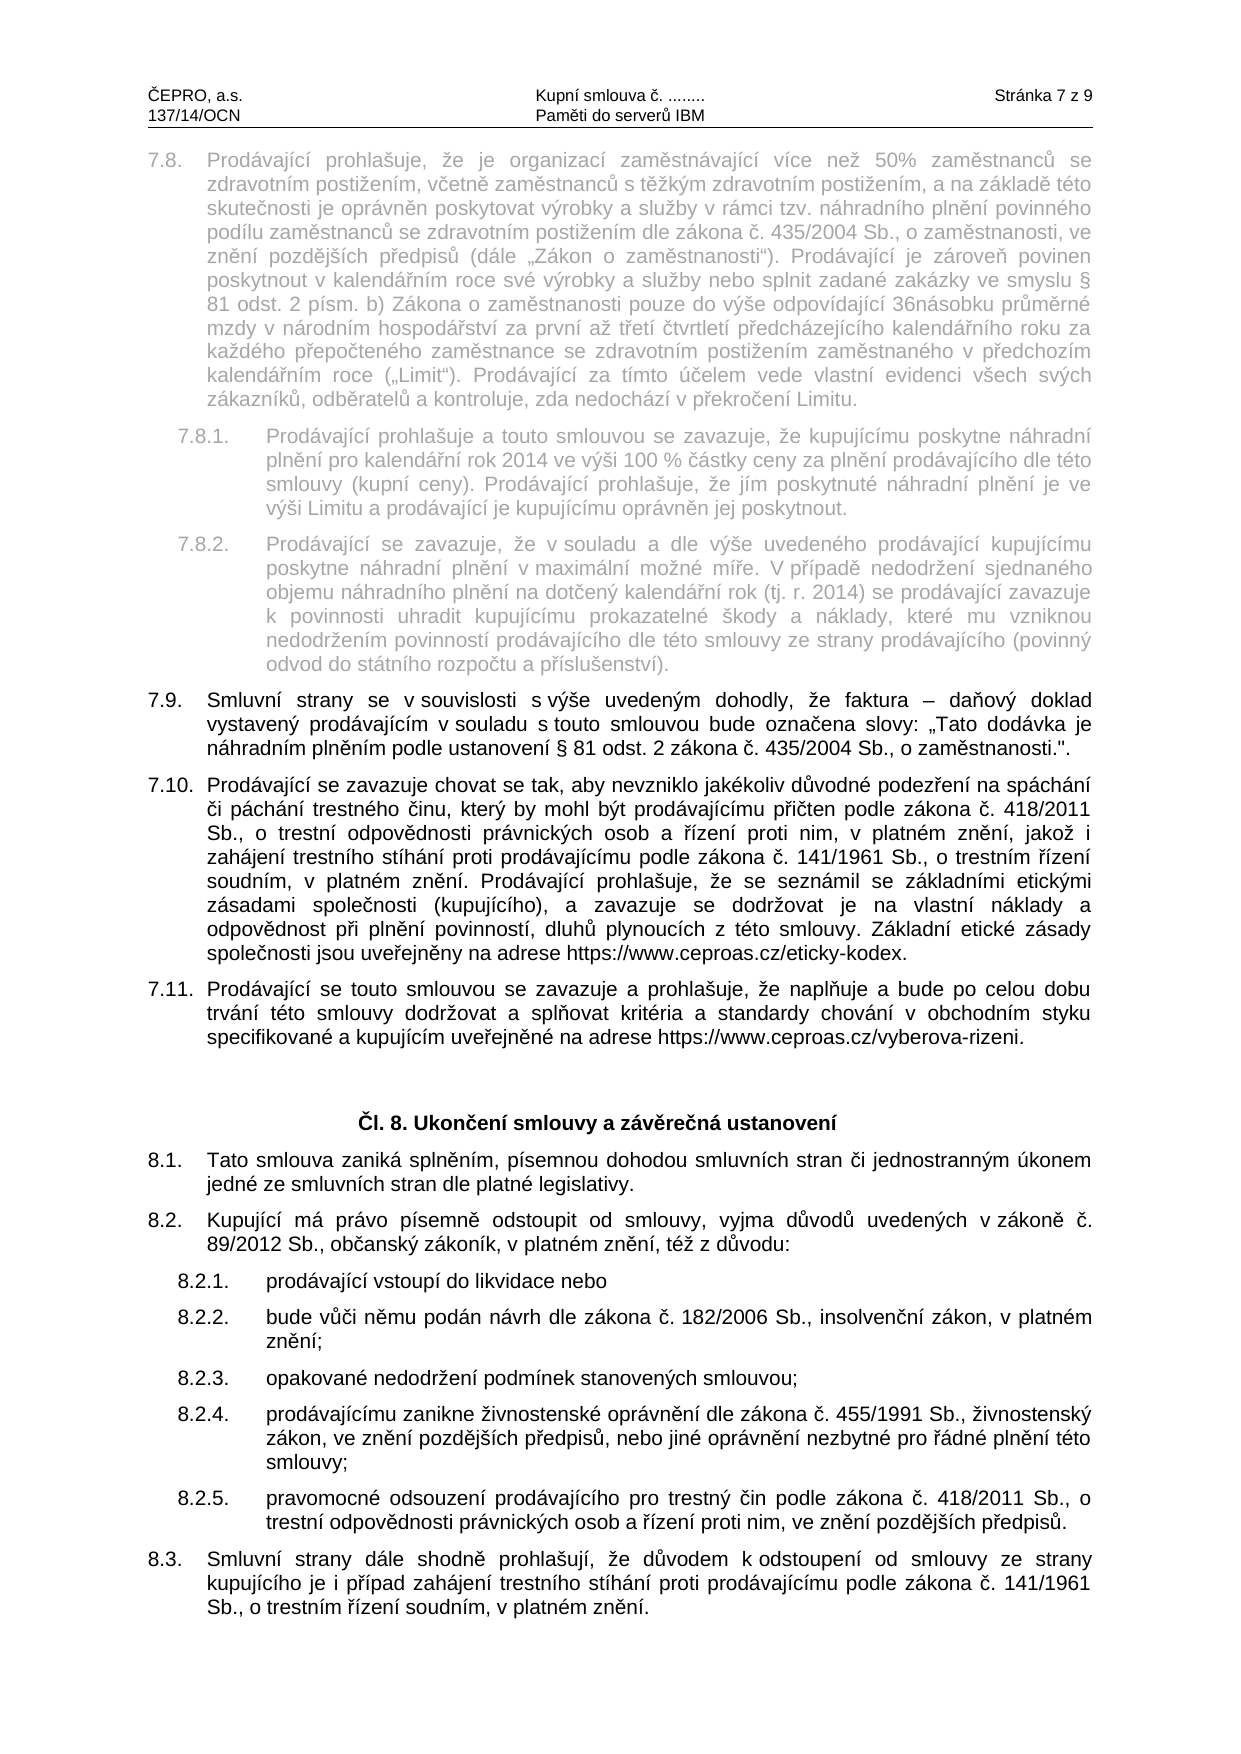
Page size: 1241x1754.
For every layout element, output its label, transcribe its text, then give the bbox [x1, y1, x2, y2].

text Smluvní strany se v souvislosti s výše uvedeným dohodly, že faktura – daňový doklad vystavený prodávajícím v souladu s touto smlouvou bude označena slovy: „Tato dodávka je náhradním plněním podle ustanovení § 81 odst. 2 zákona č. 435/2004 Sb., o zaměstnanosti.". [148, 688, 1093, 760]
text prodávajícímu zanikne živnostenské oprávnění dle zákona č. 455/1991 Sb., živnostenský zákon, ve znění pozdějších předpisů, nebo jiné oprávnění nezbytné pro řádné plnění této smlouvy; [177, 1402, 1093, 1474]
list Smluvní strany dále shodně prohlašují, že důvodem k odstoupení od smlouvy ze strany kupujícího je i případ zahájení trestního stíhání proti prodávajícímu podle zákona č. 141/1961 Sb., o trestním řízení soudním, v platném znění. [148, 1547, 1093, 1618]
text Kupující má právo písemně odstoupit od smlouvy, vyjma důvodů uvedených v zákoně č. 89/2012 Sb., občanský zákoník, v platném znění, též z důvodu: [148, 1208, 1093, 1256]
text Prodávající se touto smlouvou se zavazuje a prohlašuje, že naplňuje a bude po celou dobu trvání této smlouvy dodržovat a splňovat kritéria a standardy chování v obchodním styku specifikované a kupujícím uveřejněné na adrese https://www.ceproas.cz/vyberova-rizeni. [148, 977, 1093, 1049]
text pravomocné odsouzení prodávajícího pro trestný čin podle zákona č. 418/2011 Sb., o trestní odpovědnosti právnických osob a řízení proti nim, ve znění pozdějších předpisů. [177, 1486, 1093, 1534]
text opakované nedodržení podmínek stanovených smlouvou; [177, 1365, 1093, 1389]
text Prodávající se zavazuje, že v souladu a dle výše uvedeného prodávající kupujícímu poskytne náhradní plnění v maximální možné míře. V případě nedodržení sjednaného objemu náhradního plnění na dotčený kalendářní rok (tj. r. 2014) se prodávající zavazuje k povinnosti uhradit kupujícímu prokazatelné škody a náklady, které mu vzniknou nedodržením povinností prodávajícího dle této smlouvy ze strany prodávajícího (povinný odvod do státního rozpočtu a příslušenství). [177, 532, 1093, 676]
text Tato smlouva zaniká splněním, písemnou dohodou smluvních stran či jednostranným úkonem jedné ze smluvních stran dle platné legislativy. [148, 1148, 1093, 1196]
text Prodávající prohlašuje, že je organizací zaměstnávající více než 50% zaměstnanců se zdravotním postižením, včetně zaměstnanců s těžkým zdravotním postižením, a na základě této skutečnosti je oprávněn poskytovat výrobky a služby v rámci tzv. náhradního plnění povinného podílu zaměstnanců se zdravotním postižením dle zákona č. 435/2004 Sb., o zaměstnanosti, ve znění pozdějších předpisů (dále „Zákon o zaměstnanosti“). Prodávající je zároveň povinen poskytnout v kalendářním roce své výrobky a služby nebo splnit zadané zakázky ve smyslu § 81 odst. 2 písm. b) Zákona o zaměstnanosti pouze do výše odpovídající 36násobku průměrné mzdy v národním hospodářství za první až třetí čtvrtletí předcházejícího kalendářního roku za každého přepočteného zaměstnance se zdravotním postižením zaměstnaného v předchozím kalendářním roce („Limit“). Prodávající za tímto účelem vede vlastní evidenci všech svých zákazníků, odběratelů a kontroluje, zda nedochází v překročení Limitu. [148, 148, 1093, 411]
text Ukončení smlouvy a závěrečná ustanovení [102, 1111, 1093, 1135]
text bude vůči němu podán návrh dle zákona č. 182/2006 Sb., insolvenční zákon, v platném znění; [177, 1305, 1093, 1353]
text Prodávající prohlašuje a touto smlouvou se zavazuje, že kupujícímu poskytne náhradní plnění pro kalendářní rok 2014 ve výši 100 % částky ceny za plnění prodávajícího dle této smlouvy (kupní ceny). Prodávající prohlašuje, že jím poskytnuté náhradní plnění je ve výši Limitu a prodávající je kupujícímu oprávněn jej poskytnout. [177, 424, 1093, 519]
text Prodávající se zavazuje chovat se tak, aby nevzniklo jakékoliv důvodné podezření na spáchání či páchání trestného činu, který by mohl být prodávajícímu přičten podle zákona č. 418/2011 Sb., o trestní odpovědnosti právnických osob a řízení proti nim, v platném znění, jakož i zahájení trestního stíhání proti prodávajícímu podle zákona č. 141/1961 Sb., o trestním řízení soudním, v platném znění. Prodávající prohlašuje, že se seznámil se základními etickými zásadami společnosti (kupujícího), a zavazuje se dodržovat je na vlastní náklady a odpovědnost při plnění povinností, dluhů plynoucích z této smlouvy. Základní etické zásady společnosti jsou uveřejněny na adrese https://www.ceproas.cz/eticky-kodex. [148, 773, 1093, 964]
text prodávající vstoupí do likvidace nebo [177, 1268, 1093, 1292]
